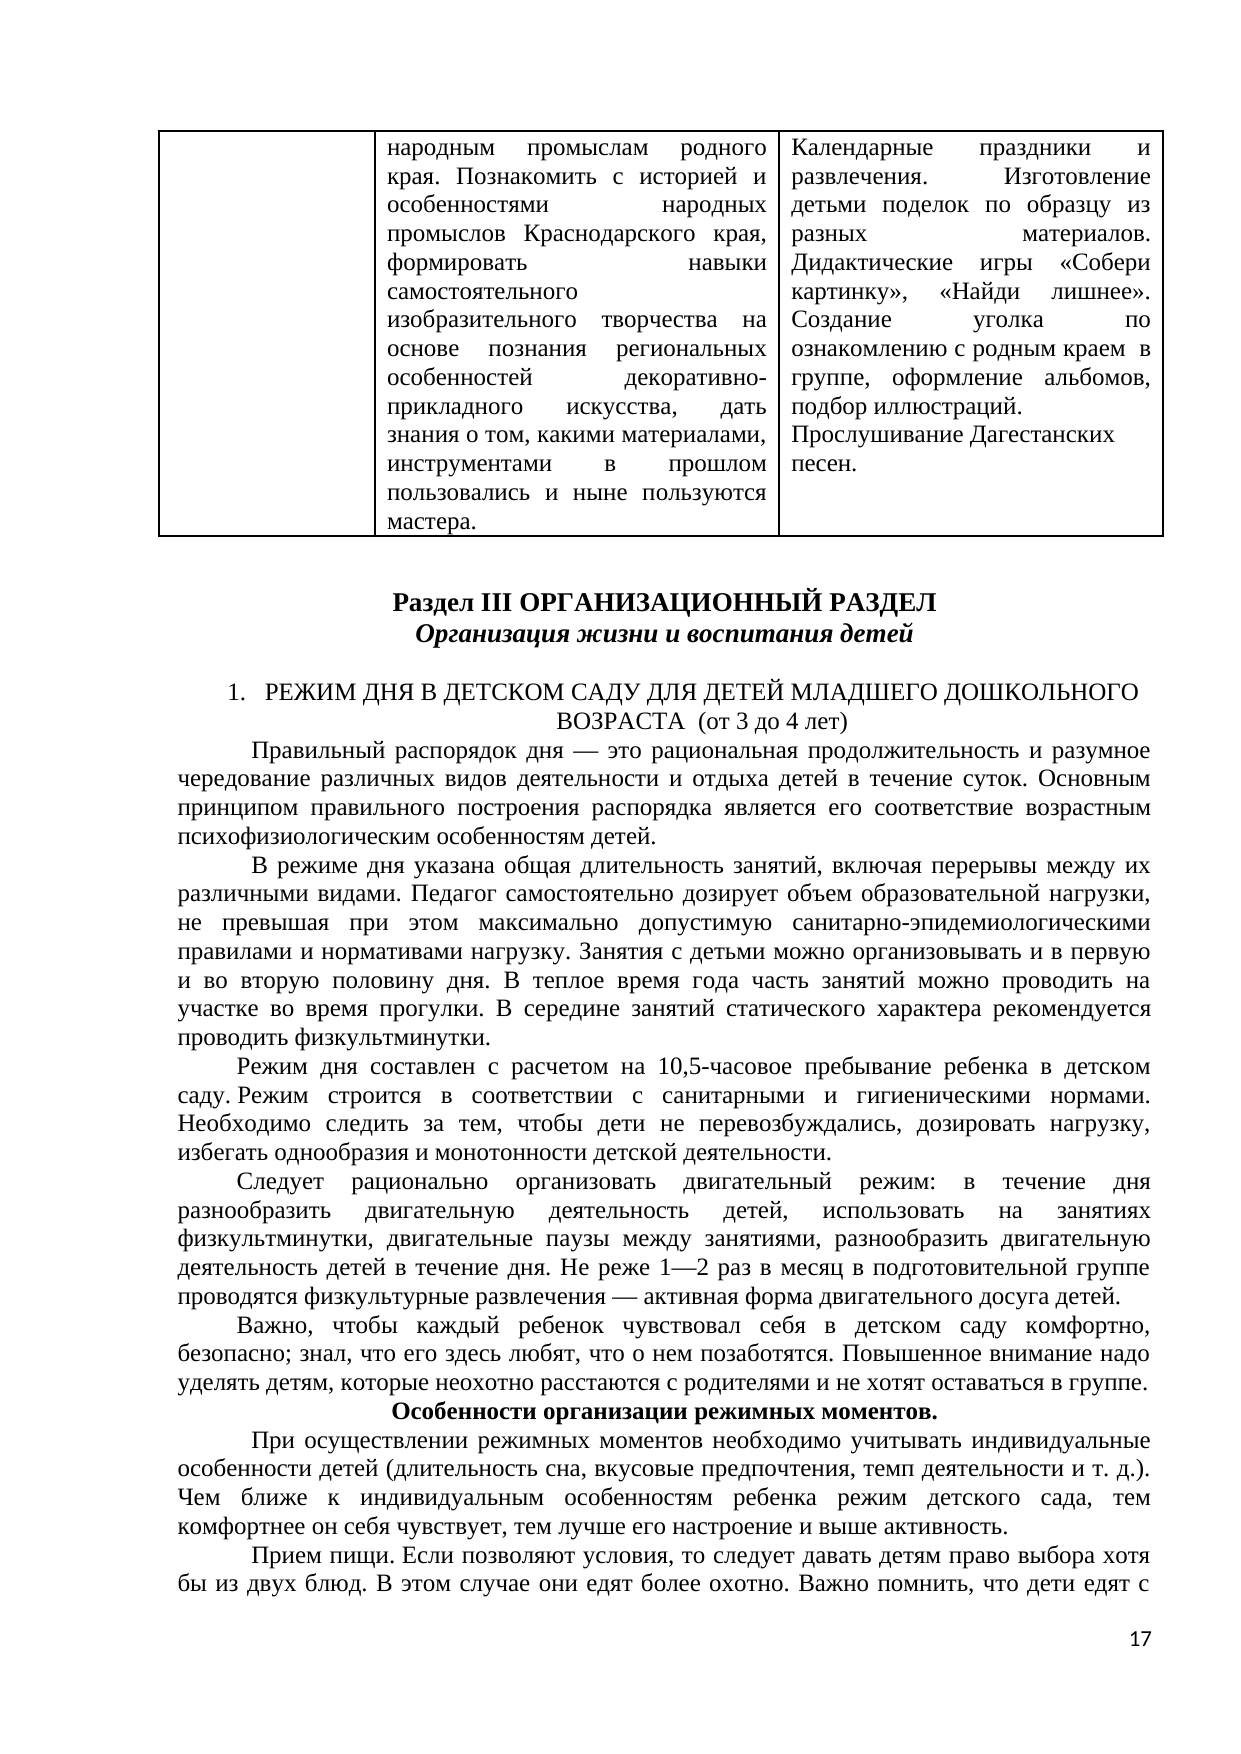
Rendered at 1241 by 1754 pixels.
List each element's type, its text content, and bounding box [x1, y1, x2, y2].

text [177, 1540, 1152, 1597]
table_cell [160, 132, 374, 534]
text В режиме дня указана общая длительность занятий, включая перерывы между их различными видами. Педагог самостоятельно дозирует объем образовательной нагрузки, не превышая при этом максимально допустимую санитарно-эпидемиологическими правилами и нормативами нагрузку. Занятия с детьми можно организовывать и в первую и во вторую половину дня. В теплое время года часть занятий можно проводить на участке во время прогулки. В середине занятий статического характера рекомендуется проводить физкультминутки. [177, 850, 1152, 1051]
text Организация жизни и воспитания детей [177, 617, 1152, 648]
text Важно, чтобы каждый ребенок чувствовал себя в детском саду комфортно, безопасно; знал, что его здесь любят, что о нем позаботятся. Повышенное внимание надо уделять детям, которые неохотно расстаются с родителями и не хотят оставаться в группе. [177, 1310, 1152, 1396]
text Правильный распорядок дня — это рациональная продолжительность и разумное чередование различных видов деятельности и отдыха детей в течение суток. Основным принципом правильного построения распорядка является его соответствие возрастным психофизиологическим особенностям детей. [177, 735, 1152, 850]
text При осуществлении режимных моментов необходимо учитывать индивидуальные особенности детей (длительность сна, вкусовые предпочтения, темп деятельности и т. д.). Чем ближе к индивидуальным особенностям ребенка режим детского сада, тем комфортнее он себя чувствует, тем лучше его настроение и выше активность. [177, 1425, 1152, 1540]
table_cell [780, 132, 1162, 534]
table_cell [376, 132, 778, 534]
list РЕЖИМ ДНЯ В ДЕТСКОМ САДУ ДЛЯ ДЕТЕЙ МЛАДШЕГО ДОШКОЛЬНОГО ВОЗРАСТА (от 3 до 4 лет) [215, 677, 1152, 735]
text Режим дня составлен с расчетом на 10,5-часовое пребывание ребенка в детском саду. Режим строится в соответствии с санитарными и гигиеническими нормами. Необходимо следить за тем, чтобы дети не перевозбуждались, дозировать нагрузку, избегать однообразия и монотонности детской деятельности. [177, 1051, 1152, 1166]
text Следует рационально организовать двигательный режим: в течение дня разнообразить двигательную деятельность детей, использовать на занятиях физкультминутки, двигательные паузы между занятиями, разнообразить двигательную деятельность детей в течение дня. Не реже 1—2 раз в месяц в подготовительной группе проводятся физкультурные развлечения — активная форма двигательного досуга детей. [177, 1166, 1152, 1310]
text Особенности организации режимных моментов. [177, 1396, 1152, 1425]
text Раздел III ОРГАНИЗАЦИОННЫЙ РАЗДЕЛ [177, 586, 1152, 617]
